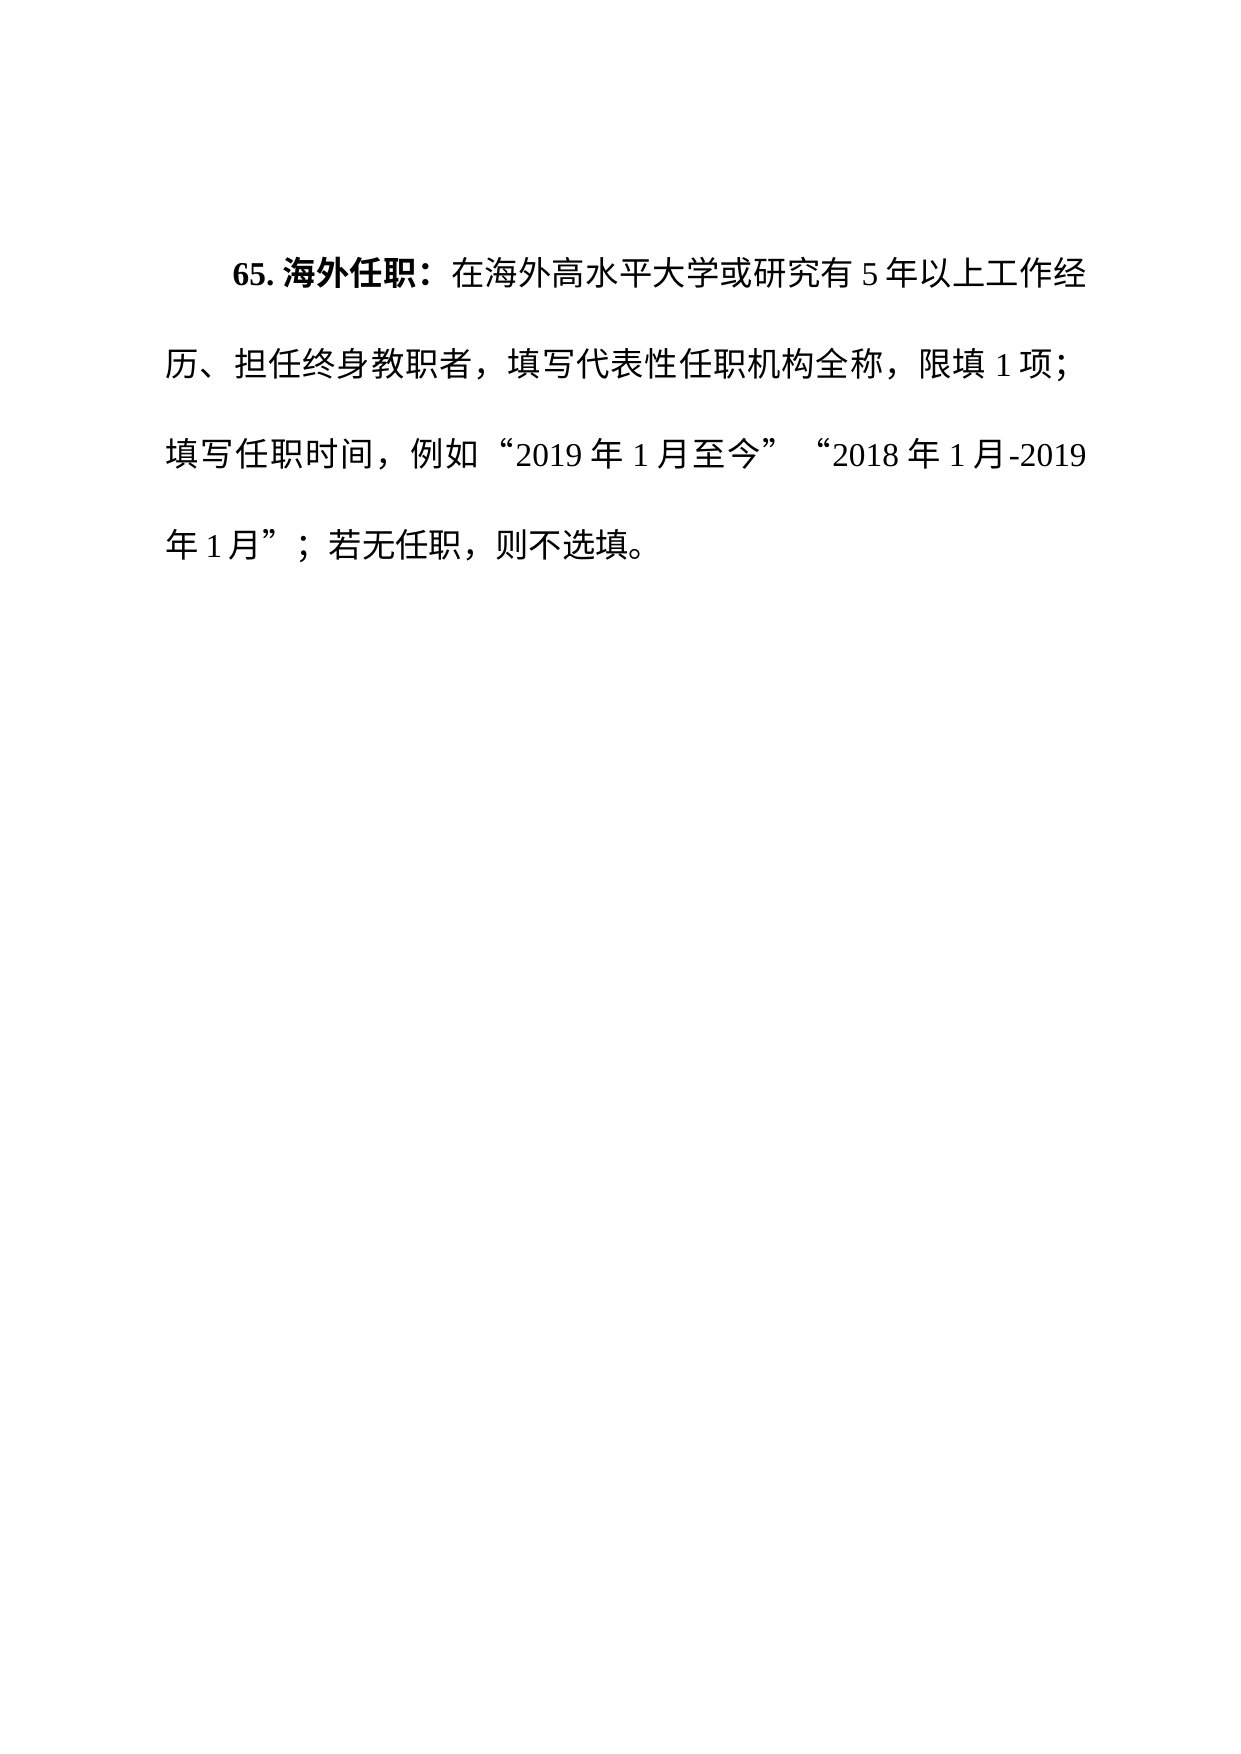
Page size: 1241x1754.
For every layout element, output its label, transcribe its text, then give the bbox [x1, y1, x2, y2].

list 海外任职：在海外高水平大学或研究有5年以上工作经历、担任终身教职者，填写代表性任职机构全称，限填1项；填写任职时间，例如“2019年1月至今”“2018年1月-2019年1月”；若无任职，则不选填。 [165, 226, 1087, 588]
